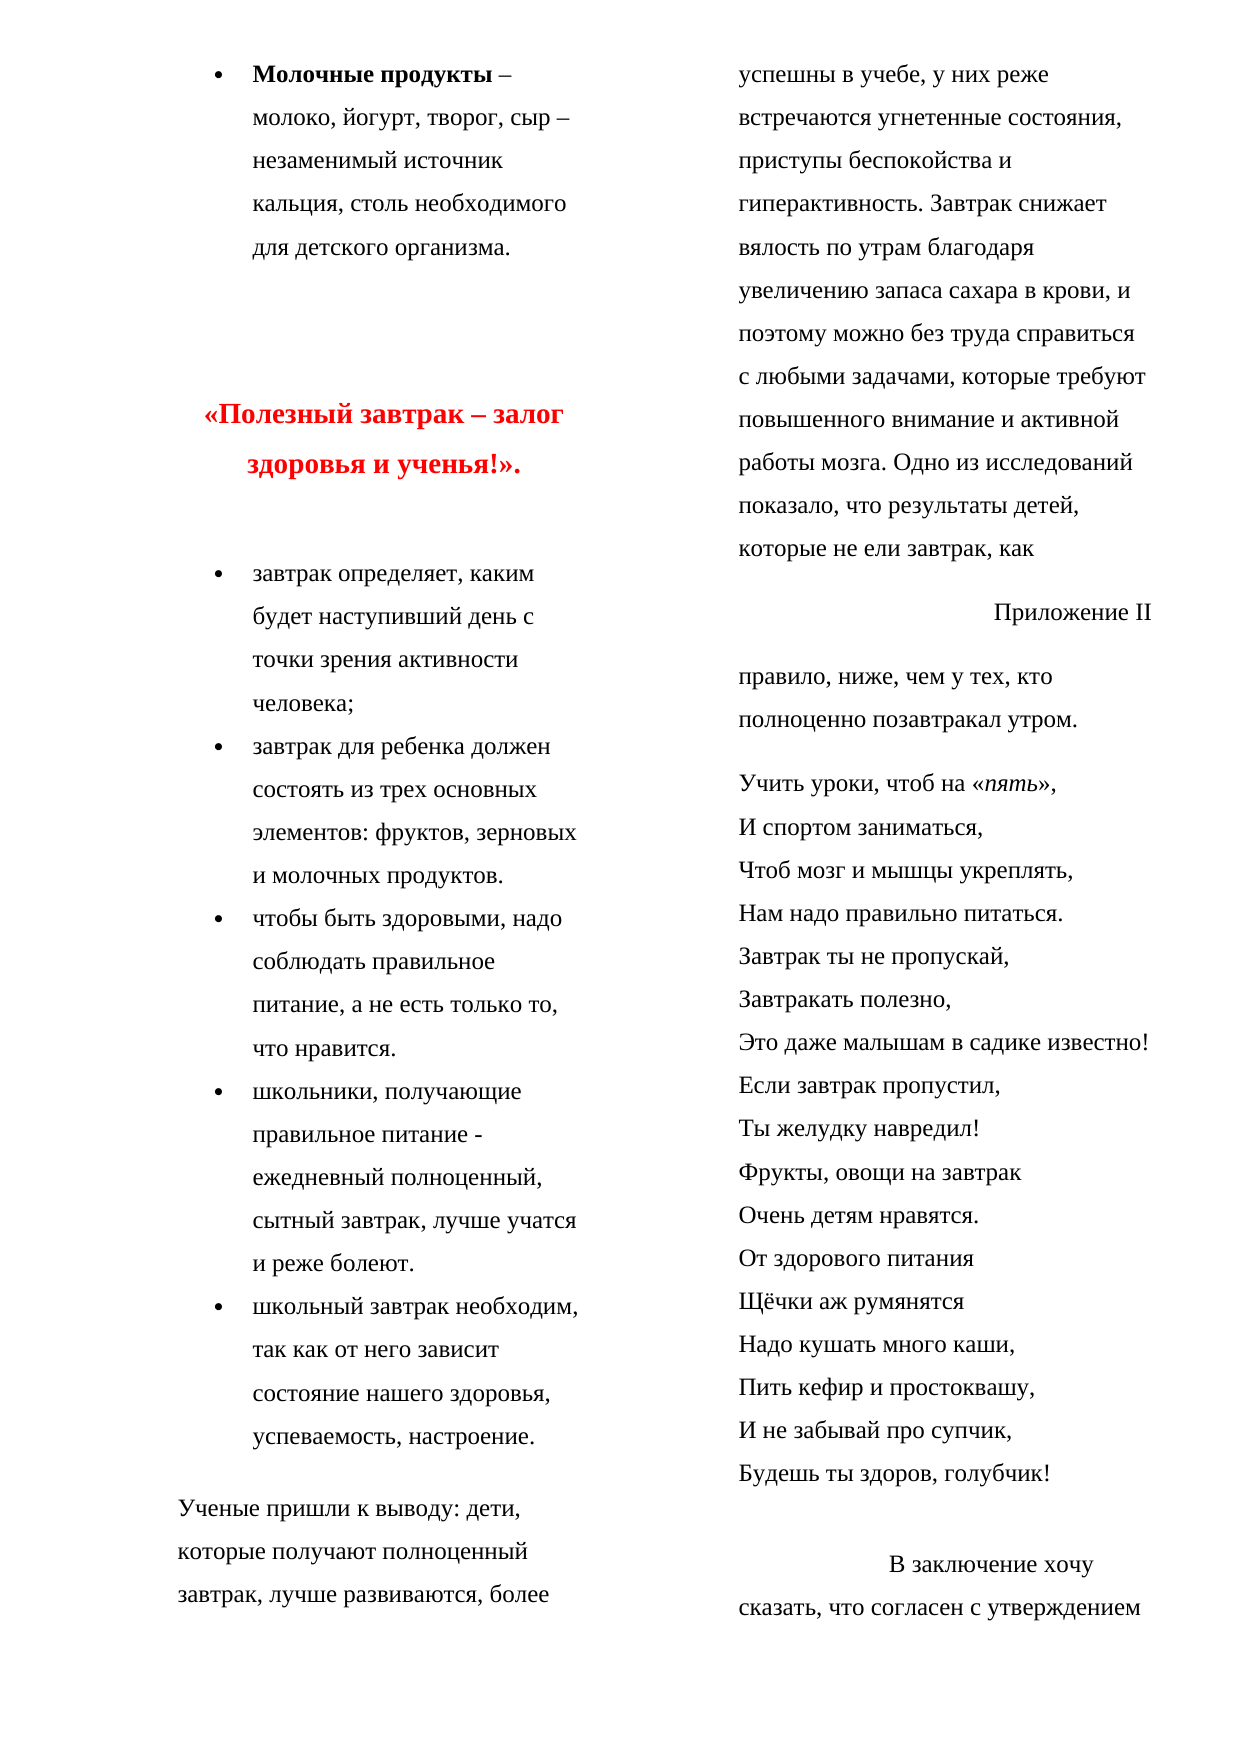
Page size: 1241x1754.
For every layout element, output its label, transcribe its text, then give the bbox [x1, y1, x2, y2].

list школьники, получающие правильное питание - ежедневный полноценный, сытный завтрак, лучше учатся и реже болеют. [215, 1076, 590, 1277]
list завтрак определяет, каким будет наступивший день с точки зрения активности человека; [215, 558, 590, 716]
text Учить уроки, чтоб на «пять», И спортом заниматься, Чтоб мозг и мышцы укреплять, Нам надо правильно питаться. Завтрак ты не пропускай, Завтракать полезно, Это даже малышам в садике известно! Если завтрак пропустил, Ты желудку навредил! Фрукты, овощи на завтрак Очень детям нравятся. От здорового питания Щёчки аж румянятся Надо кушать много каши, Пить кефир и простоквашу, И не забывай про супчик, Будешь ты здоров, голубчик! [738, 768, 1152, 1487]
text Приложение II [738, 597, 1152, 626]
list завтрак для ребенка должен состоять из трех основных элементов: фруктов, зерновых и молочных продуктов. [215, 731, 590, 889]
text Ученые пришли к выводу: дети, которые получают полноценный завтрак, лучше развиваются, более успешны в учебе, у них реже встречаются угнетенные состояния, приступы беспокойства и гиперактивность. Завтрак снижает вялость по утрам благодаря увеличению запаса сахара в крови, и поэтому можно без труда справиться с любыми задачами, которые требуют повышенного внимание и активной работы мозга. Одно из исследований показало, что результаты детей, которые не ели завтрак, как [738, 59, 1152, 562]
text «Полезный завтрак – залог здоровья и ученья!». [177, 396, 590, 480]
text правило, ниже, чем у тех, кто полноценно позавтракал утром. [738, 661, 1152, 733]
list школьный завтрак необходим, так как от него зависит состояние нашего здоровья, успеваемость, настроение. [215, 1291, 590, 1449]
list Молочные продукты – молоко, йогурт, творог, сыр – незаменимый источник кальция, столь необходимого для детского организма. [215, 59, 590, 260]
text Ученые пришли к выводу: дети, которые получают полноценный завтрак, лучше развиваются, более успешны в учебе, у них реже встречаются угнетенные состояния, приступы беспокойства и гиперактивность. Завтрак снижает вялость по утрам благодаря увеличению запаса сахара в крови, и поэтому можно без труда справиться с любыми задачами, которые требуют повышенного внимание и активной работы мозга. Одно из исследований показало, что результаты детей, которые не ели завтрак, как [177, 1493, 590, 1608]
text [738, 1522, 1152, 1621]
list чтобы быть здоровыми, надо соблюдать правильное питание, а не есть только то, что нравится. [215, 903, 590, 1061]
